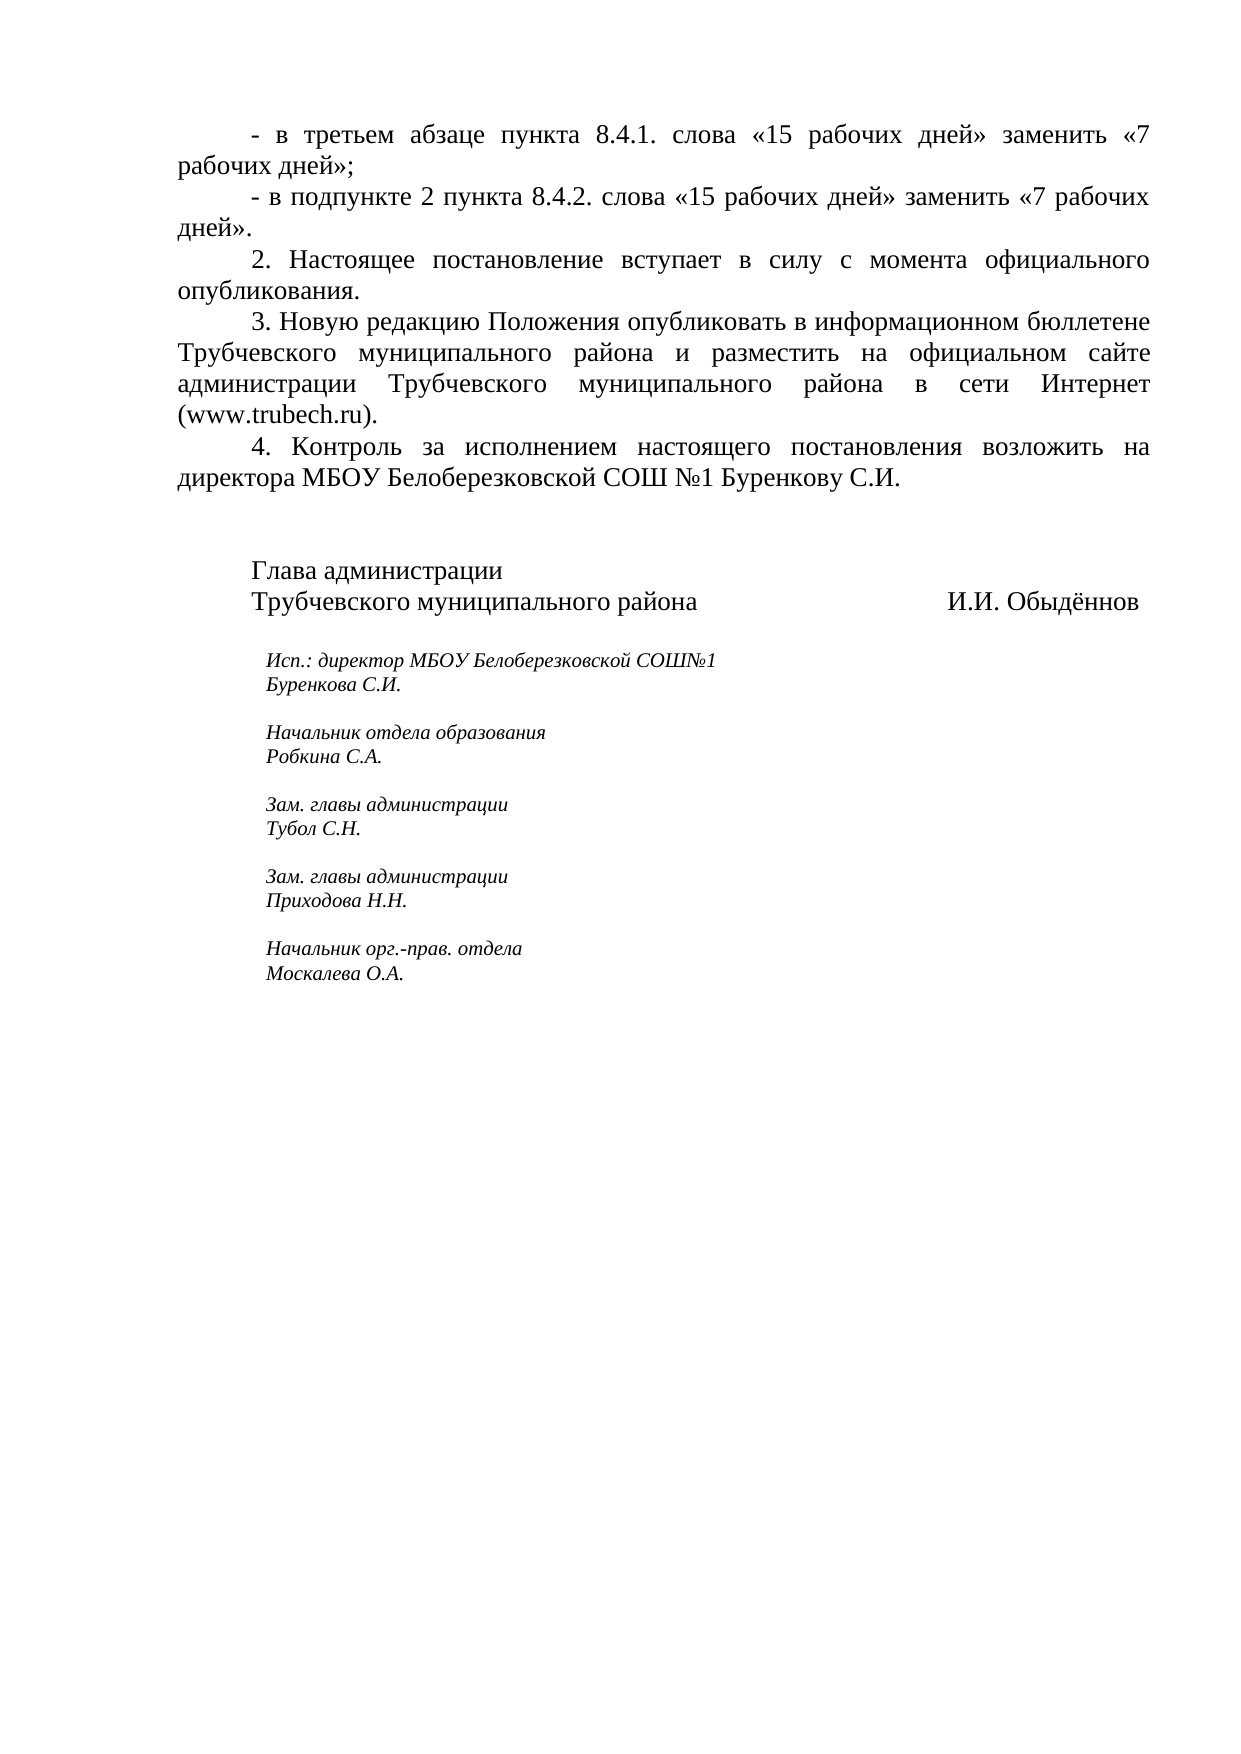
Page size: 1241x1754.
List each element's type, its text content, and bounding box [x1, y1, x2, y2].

text Буренкова С.И. [177, 672, 1152, 696]
text Приходова Н.Н. [177, 888, 1152, 912]
text Москалева О.А. [177, 960, 1152, 984]
text Тубол С.Н. [177, 816, 1152, 840]
text 4. Контроль за исполнением настоящего постановления возложить на директора МБОУ Белоберезковской СОШ №1 Буренкову С.И. [177, 429, 1152, 492]
text Зам. главы администрации [177, 792, 1152, 816]
text Начальник отдела образования [177, 720, 1152, 744]
list - в третьем абзаце пункта 8.4.1. слова «15 рабочих дней» заменить «7 рабочих дней»; [177, 118, 1152, 180]
text 2. Настоящее постановление вступает в силу с момента официального опубликования. [177, 243, 1152, 305]
text Робкина С.А. [177, 744, 1152, 768]
text Зам. главы администрации [177, 864, 1152, 888]
text Начальник орг.-прав. отдела [177, 936, 1152, 960]
list - в подпункте 2 пункта 8.4.2. слова «15 рабочих дней» заменить «7 рабочих дней». [177, 180, 1152, 243]
text Глава администрации [177, 554, 1152, 585]
text 3. Новую редакцию Положения опубликовать в информационном бюллетене Трубчевского муниципального района и разместить на официальном сайте администрации Трубчевского муниципального района в сети Интернет (www.trubech.ru). [177, 305, 1152, 429]
text Исп.: директор МБОУ Белоберезковской СОШ№1 [177, 648, 1152, 672]
text Трубчевского муниципального района И.И. Обыдённов [177, 585, 1152, 616]
